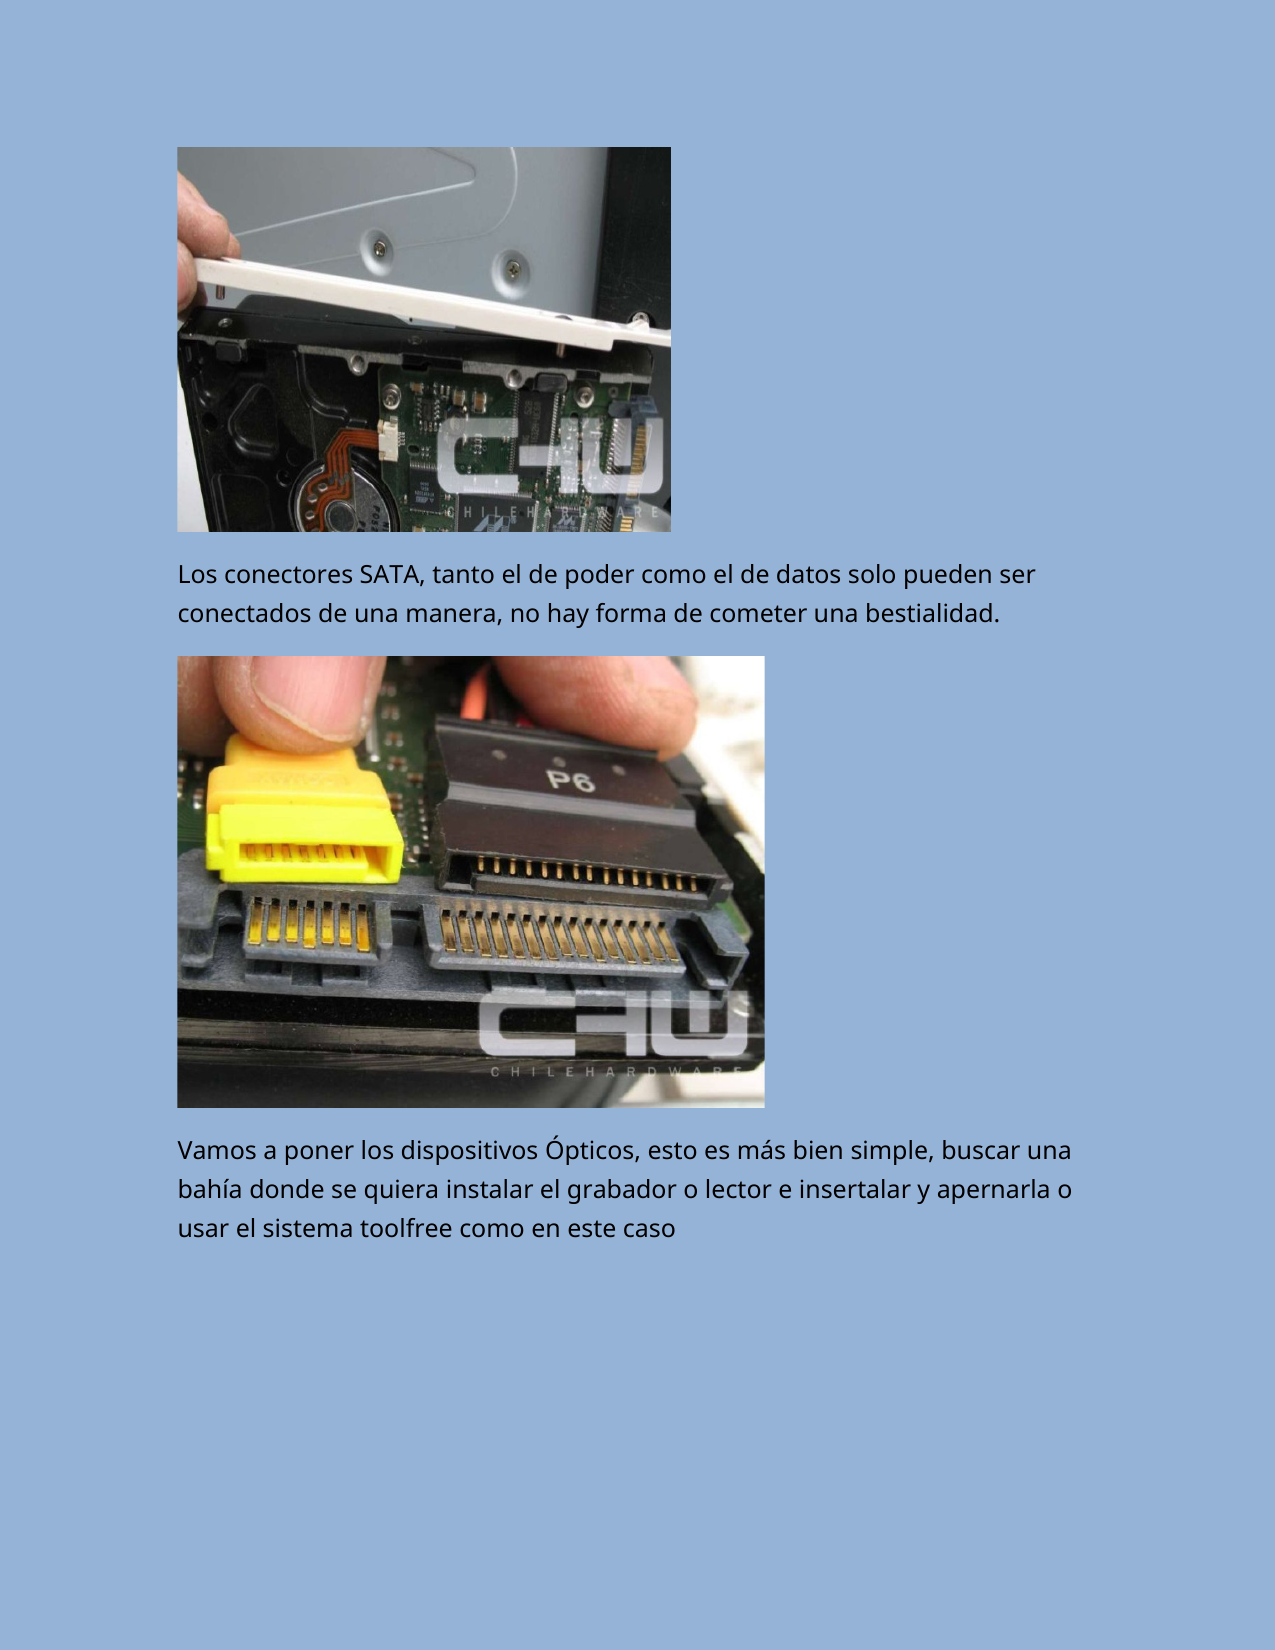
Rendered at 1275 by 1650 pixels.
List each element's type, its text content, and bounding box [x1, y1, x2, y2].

text Los conectores SATA, tanto el de poder como el de datos solo pueden ser conectados de una manera, no hay forma de cometer una bestialidad. [177, 557, 1098, 630]
picture [177, 656, 765, 1108]
text Vamos a poner los dispositivos Ópticos, esto es más bien simple, buscar una bahía donde se quiera instalar el grabador o lector e insertalar y apernarla o usar el sistema toolfree como en este caso [177, 1132, 1098, 1245]
picture [177, 147, 671, 532]
